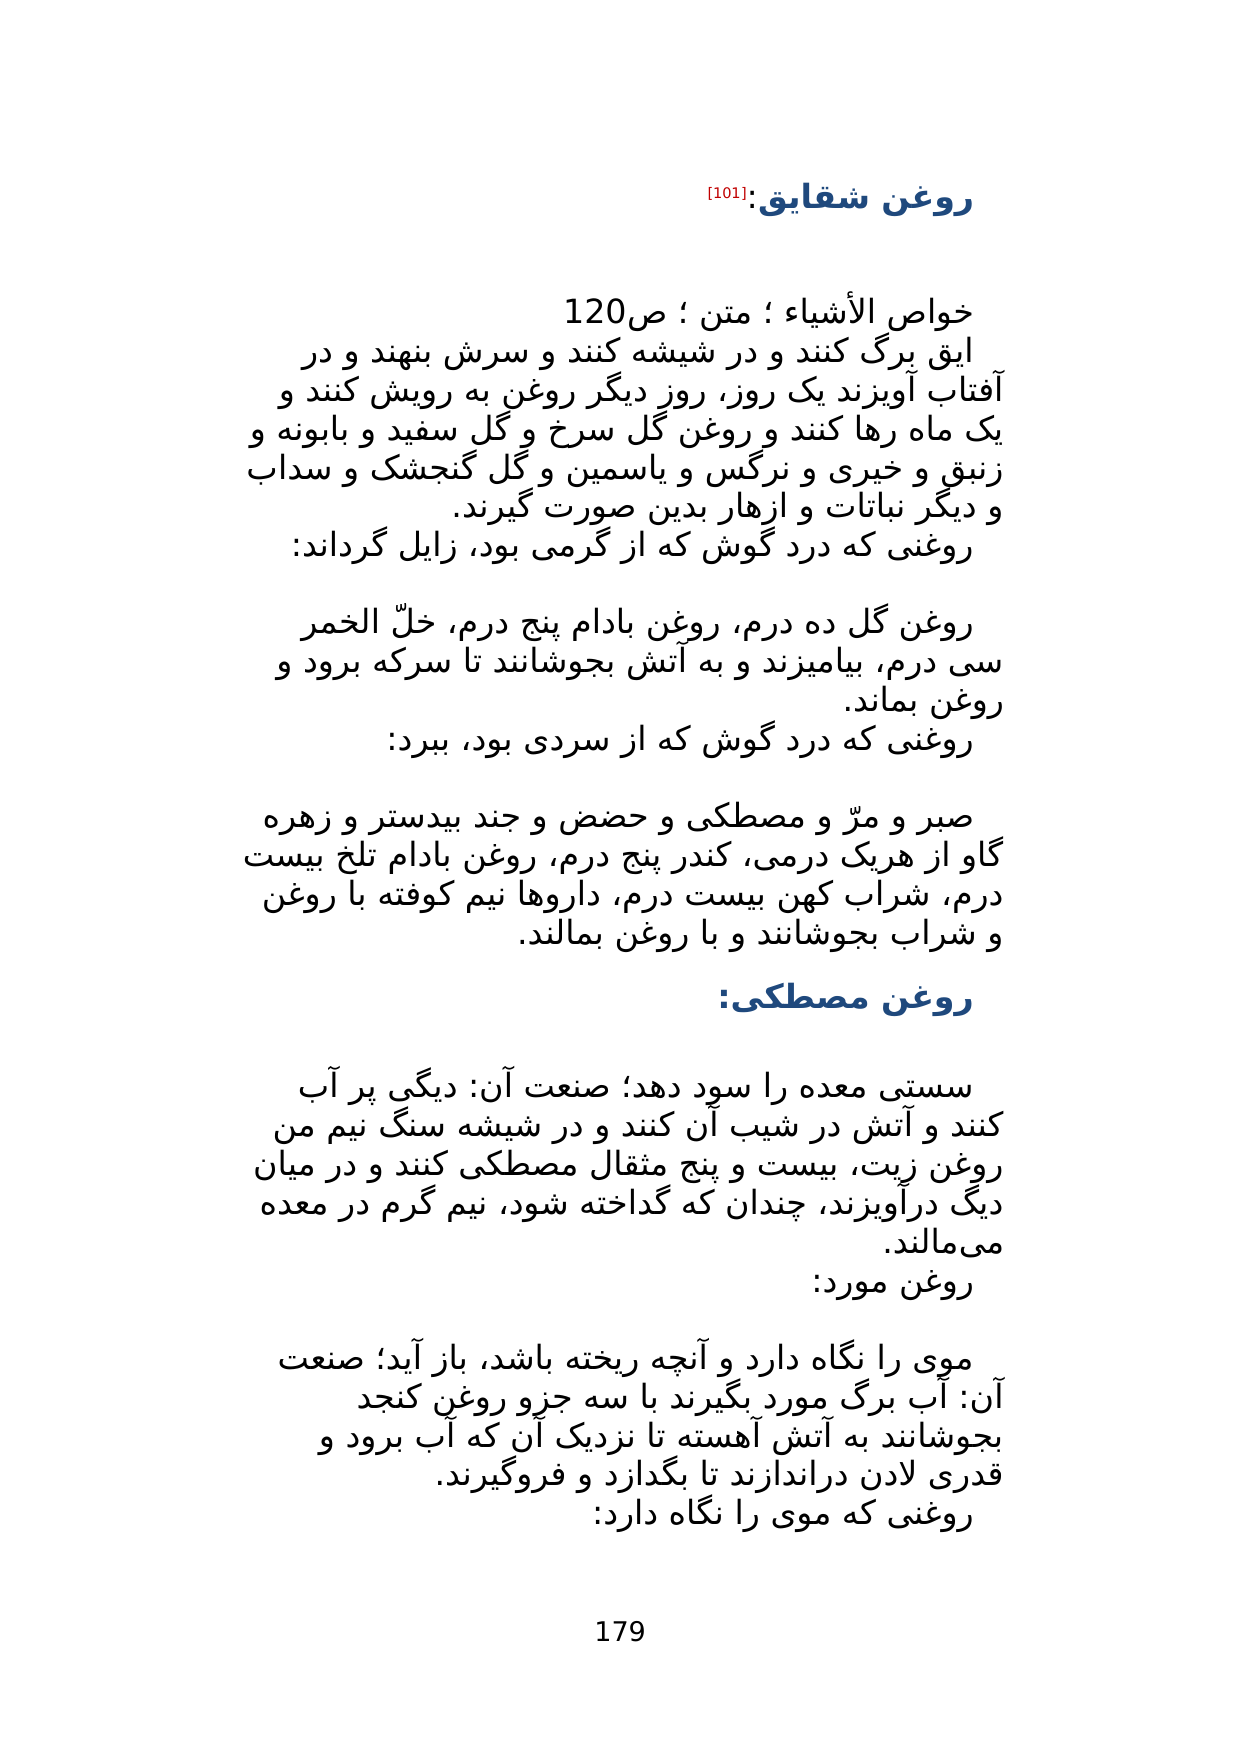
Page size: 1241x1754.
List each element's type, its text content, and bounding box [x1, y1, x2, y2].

subtitle روغن مصطکی: [236, 977, 1004, 1016]
text روغنی که درد گوش که از گرمی بود، زایل گرداند: [236, 526, 1004, 565]
text روغن گل ده درم، روغن بادام پنج درم، خلّ الخمر سی درم، بیامیزند و به آتش بجوشانند تا سرکه برود و روغن بماند. [236, 603, 1004, 719]
text ایق برگ کنند و در شیشه کنند و سرش بنهند و در آفتاب آویزند یک روز، روز دیگر روغن به رویش کنند و یک ماه رها کنند و روغن گل سرخ و گل سفید و بابونه و زنبق و خیری و نرگس و یاسمین و گل گنجشک و سداب و دیگر نباتات و ازهار بدین صورت گیرند. [236, 332, 1004, 526]
text سستی معده را سود دهد؛ صنعت آن: دیگی پر آب کنند و آتش در شیب آن کنند و در شیشه سنگ نیم من روغن زیت، بیست و پنج مثقال مصطکی کنند و در میان دیگ درآویزند، چندان که گداخته شود، نیم گرم در معده می‌مالند. [236, 1067, 1004, 1261]
text روغنی که موی را نگاه دارد: [236, 1494, 1004, 1533]
text روغنی که درد گوش که از سردی بود، ببرد: [236, 719, 1004, 758]
text روغن مورد: [236, 1261, 1004, 1300]
text روغن شقایق:[101] [236, 177, 1004, 216]
text صبر و مرّ و مصطکی و حضض و جند بیدستر و زهره گاو از هریک درمی، کندر پنج درم، روغن بادام تلخ بیست درم، شراب کهن بیست درم، داروها نیم کوفته با روغن و شراب بجوشانند و با روغن بمالند. [236, 797, 1004, 952]
text موی را نگاه دارد و آنچه ریخته باشد، باز آید؛ صنعت آن: آب برگ مورد بگیرند با سه جزو روغن کنجد بجوشانند به آتش آهسته تا نزدیک آن که آب برود و قدری لادن دراندازند تا بگدازد و فروگیرند. [236, 1338, 1004, 1494]
text خواص الأشیاء ؛ متن ؛ ص120 [236, 293, 1004, 332]
